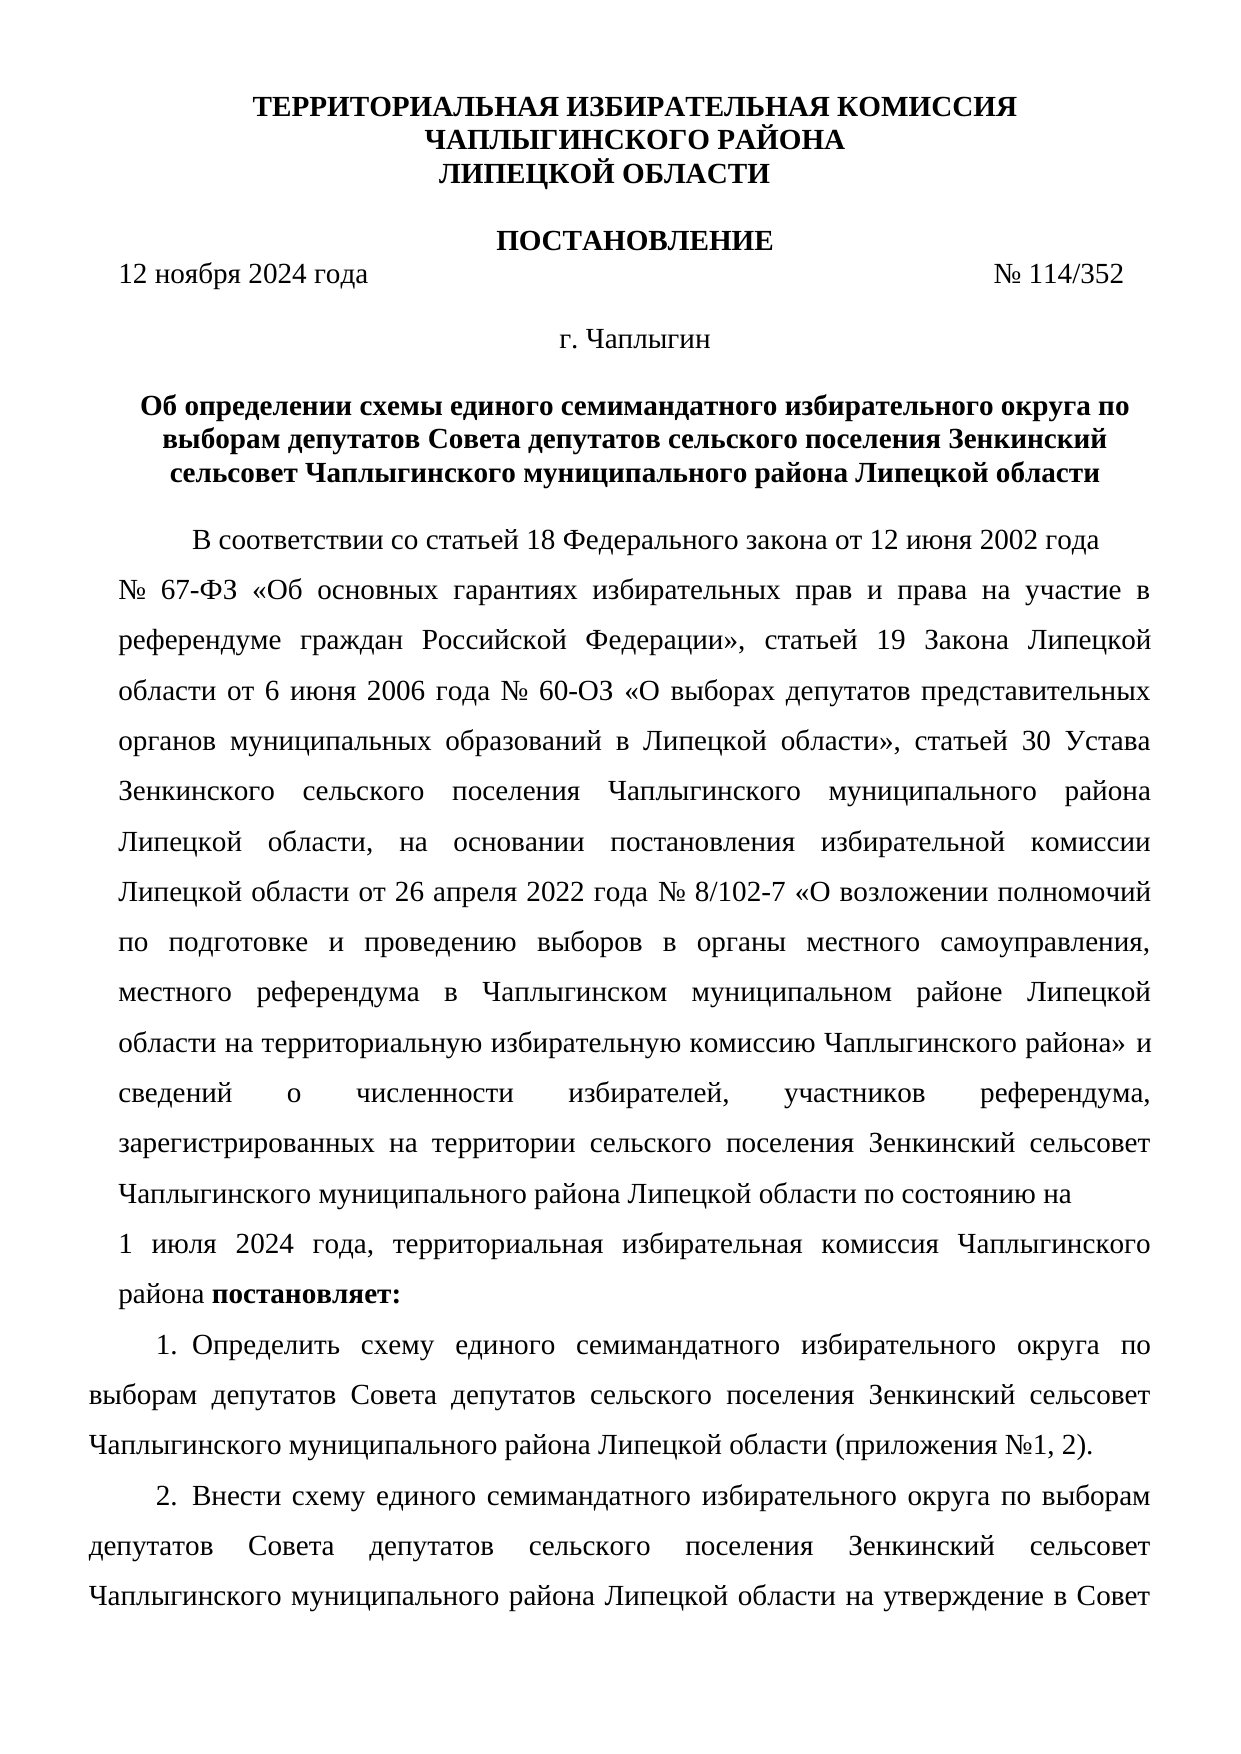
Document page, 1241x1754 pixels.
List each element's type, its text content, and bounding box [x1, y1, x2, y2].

text Об определении схемы единого семимандатного избирательного округа по выборам депутатов Совета депутатов сельского поселения Зенкинский сельсовет Чаплыгинского муниципального района Липецкой области [118, 388, 1152, 489]
text 1 июля 2024 года, территориальная избирательная комиссия Чаплыгинского района постановляет: [118, 1226, 1152, 1310]
text ПОСТАНОВЛЕНИЕ [118, 223, 1152, 256]
text 12 ноября 2024 года № 114/352 [118, 256, 1152, 290]
text ТЕРРИТОРИАЛЬНАЯ ИЗБИРАТЕЛЬНАЯ КОМИССИЯ [118, 89, 1152, 122]
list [88, 1478, 1152, 1612]
list Определить схему единого семимандатного избирательного округа по выборам депутатов Совета депутатов сельского поселения Зенкинский сельсовет Чаплыгинского муниципального района Липецкой области (приложения №1, 2). [88, 1327, 1152, 1461]
text ЛИПЕЦКОЙ ОБЛАСТИ [118, 156, 1137, 189]
text ЧАПЛЫГИНСКОГО РАЙОНА [118, 122, 1152, 156]
text г. Чаплыгин [118, 321, 1152, 354]
text В соответствии со статьей 18 Федерального закона от 12 июня 2002 года [118, 522, 1152, 555]
text № 67-ФЗ «Об основных гарантиях избирательных прав и права на участие в референдуме граждан Российской Федерации», статьей 19 Закона Липецкой области от 6 июня 2006 года № 60-ОЗ «О выборах депутатов представительных органов муниципальных образований в Липецкой области», статьей 30 Устава Зенкинского сельского поселения Чаплыгинского муниципального района Липецкой области, на основании постановления избирательной комиссии Липецкой области от 26 апреля 2022 года № 8/102-7 «О возложении полномочий по подготовке и проведению выборов в органы местного самоуправления, местного референдума в Чаплыгинском муниципальном районе Липецкой области на территориальную избирательную комиссию Чаплыгинского района» и сведений о численности избирателей, участников референдума, зарегистрированных на территории сельского поселения Зенкинский сельсовет Чаплыгинского муниципального района Липецкой области по состоянию на [118, 572, 1152, 1209]
